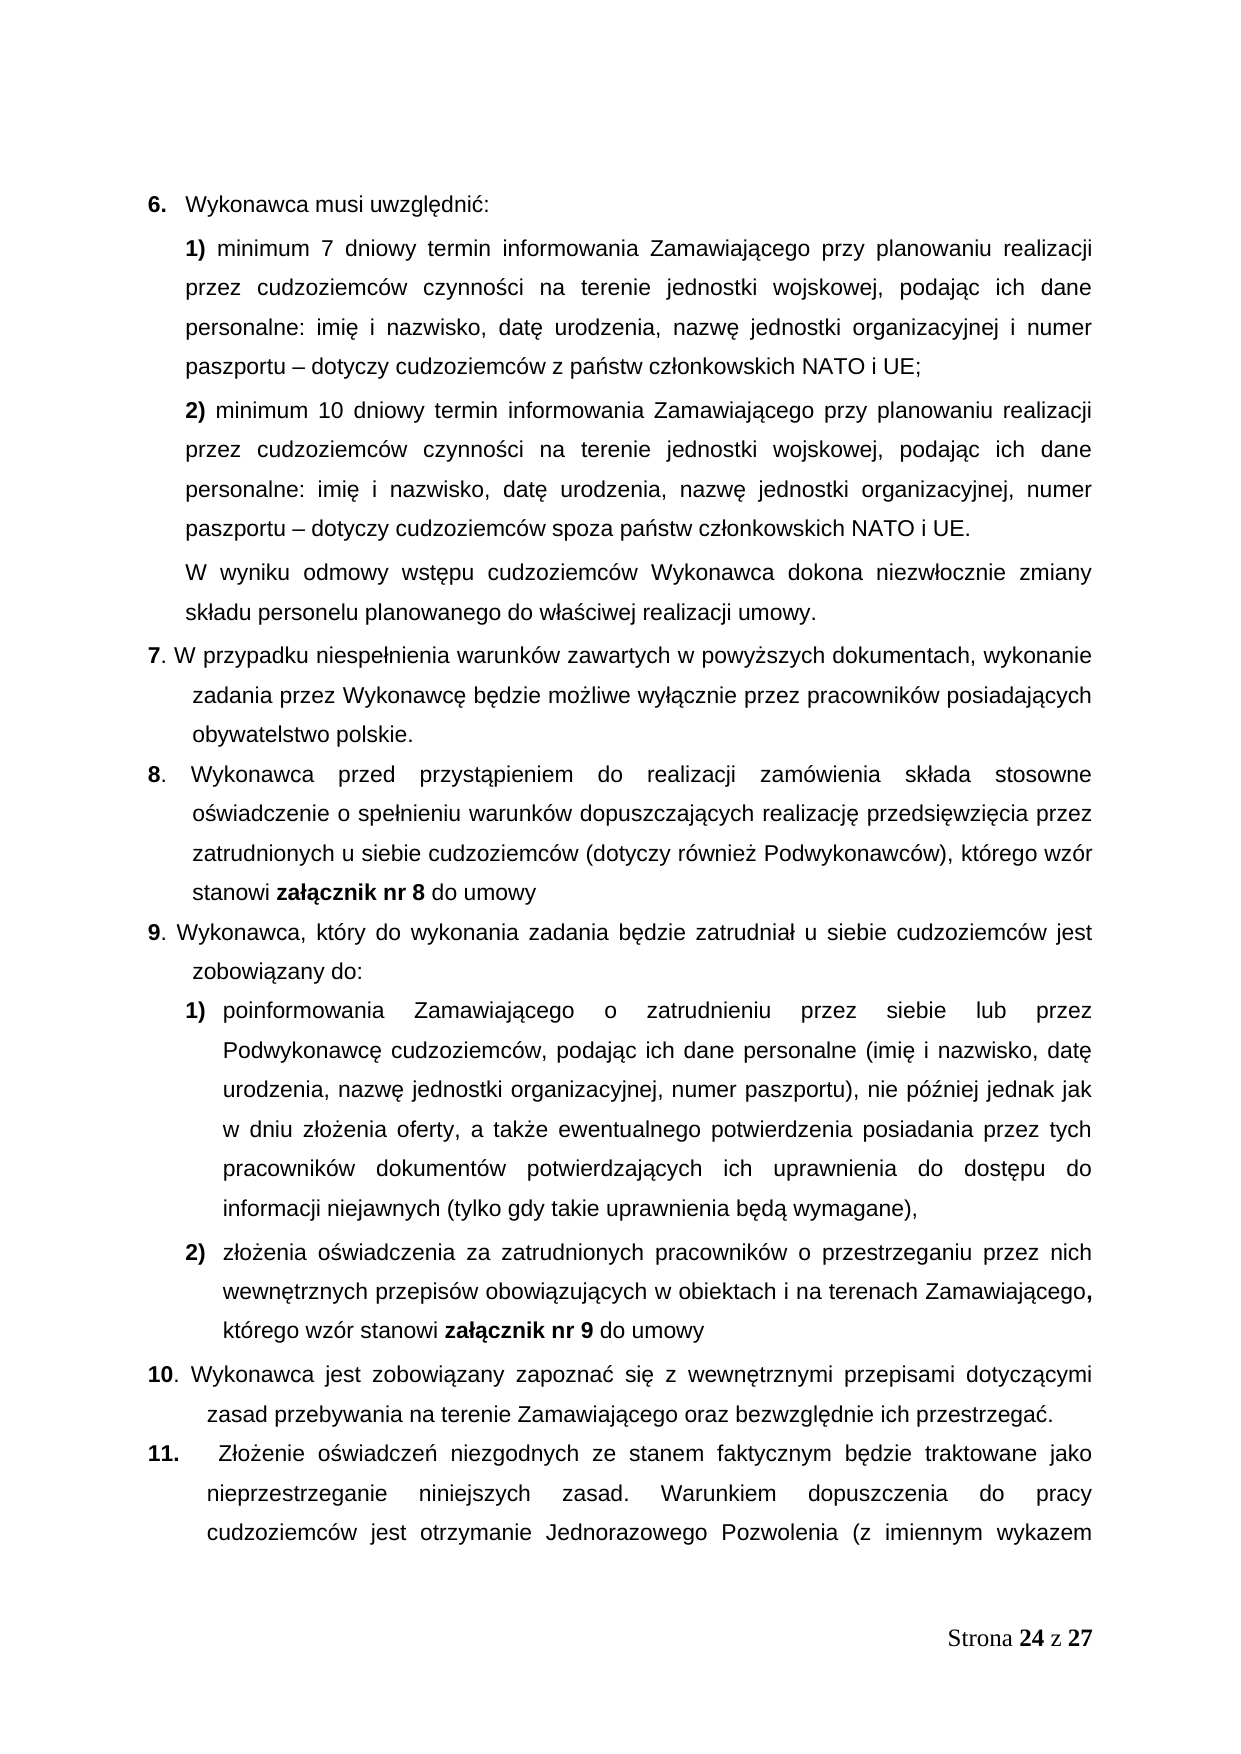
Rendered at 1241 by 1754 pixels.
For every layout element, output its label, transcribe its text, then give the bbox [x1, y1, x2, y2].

text 7. W przypadku niespełnienia warunków zawartych w powyższych dokumentach, wykonanie zadania przez Wykonawcę będzie możliwe wyłącznie przez pracowników posiadających obywatelstwo polskie. [148, 642, 1093, 747]
text 9. Wykonawca, który do wykonania zadania będzie zatrudniał u siebie cudzoziemców jest zobowiązany do: [148, 918, 1093, 984]
text 8. Wykonawca przed przystąpieniem do realizacji zamówienia składa stosowne oświadczenie o spełnieniu warunków dopuszczających realizację przedsięwzięcia przez zatrudnionych u siebie cudzoziemców (dotyczy również Podwykonawców), którego wzór stanowi załącznik nr 8 do umowy [148, 761, 1093, 905]
text 1) minimum 7 dniowy termin informowania Zamawiającego przy planowaniu realizacji przez cudzoziemców czynności na terenie jednostki wojskowej, podając ich dane personalne: imię i nazwisko, datę urodzenia, nazwę jednostki organizacyjnej i numer paszportu – dotyczy cudzoziemców z państw członkowskich NATO i UE; [185, 235, 1093, 380]
text W wyniku odmowy wstępu cudzoziemców Wykonawca dokona niezwłocznie zmiany składu personelu planowanego do właściwej realizacji umowy. [185, 559, 1093, 625]
text 10. Wykonawca jest zobowiązany zapoznać się z wewnętrznymi przepisami dotyczącymi zasad przebywania na terenie Zamawiającego oraz bezwzględnie ich przestrzegać. [148, 1361, 1093, 1427]
text 2) minimum 10 dniowy termin informowania Zamawiającego przy planowaniu realizacji przez cudzoziemców czynności na terenie jednostki wojskowej, podając ich dane personalne: imię i nazwisko, datę urodzenia, nazwę jednostki organizacyjnej, numer paszportu – dotyczy cudzoziemców spoza państw członkowskich NATO i UE. [185, 397, 1093, 542]
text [148, 1440, 1093, 1545]
list poinformowania Zamawiającego o zatrudnieniu przez siebie lub przez Podwykonawcę cudzoziemców, podając ich dane personalne (imię i nazwisko, datę urodzenia, nazwę jednostki organizacyjnej, numer paszportu), nie później jednak jak w dniu złożenia oferty, a także ewentualnego potwierdzenia posiadania przez tych pracowników dokumentów potwierdzających ich uprawnienia do dostępu do informacji niejawnych (tylko gdy takie uprawnienia będą wymagane), [185, 997, 1093, 1221]
list złożenia oświadczenia za zatrudnionych pracowników o przestrzeganiu przez nich wewnętrznych przepisów obowiązujących w obiektach i na terenach Zamawiającego, którego wzór stanowi załącznik nr 9 do umowy [185, 1238, 1093, 1344]
list Wykonawca musi uwzględnić: [148, 191, 1093, 218]
